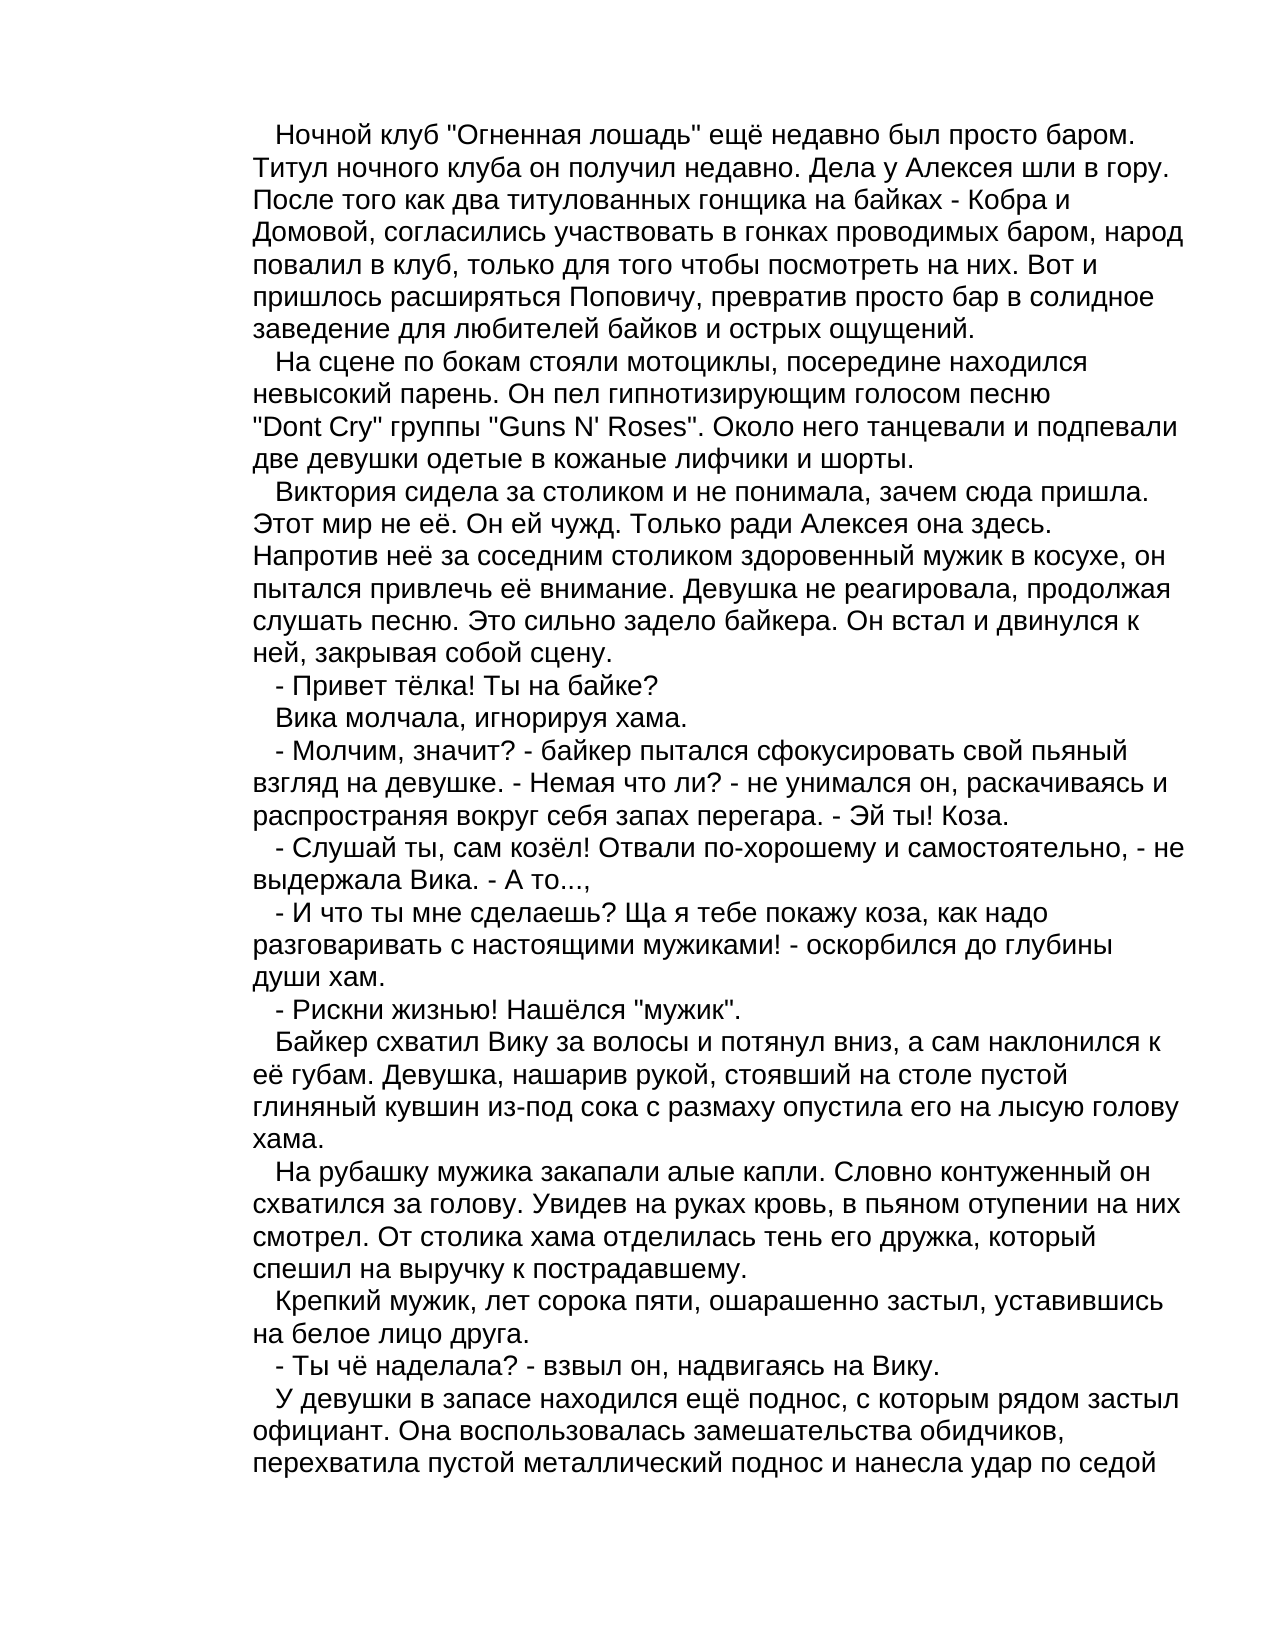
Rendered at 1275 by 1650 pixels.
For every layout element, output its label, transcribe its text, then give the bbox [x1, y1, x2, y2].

text Виктория сидела за столиком и не понимала, зачем сюда пришла. Этот мир не её. Он ей чужд. Только ради Алексея она здесь. Напротив неё за соседним столиком здоровенный мужик в косухе, он пытался привлечь её внимание. Девушка не реагировала, продолжая слушать песню. Это сильно задело байкера. Он встал и двинулся к ней, закрывая собой сцену. [252, 474, 1186, 669]
text Байкер схватил Вику за волосы и потянул вниз, а сам наклонился к её губам. Девушка, нашарив рукой, стоявший на столе пустой глиняный кувшин из-под сока с размаху опустила его на лысую голову хама. [252, 1025, 1186, 1155]
text - И что ты мне сделаешь? Ща я тебе покажу коза, как надо разговаривать с настоящими мужиками! - оскорбился до глубины души хам. [252, 896, 1186, 993]
text - Молчим, значит? - байкер пытался сфокусировать свой пьяный взгляд на девушке. - Немая что ли? - не унимался он, раскачиваясь и распространяя вокруг себя запах перегара. - Эй ты! Коза. [252, 734, 1186, 831]
text Крепкий мужик, лет сорока пяти, ошарашенно застыл, уставившись на белое лицо друга. [252, 1284, 1186, 1349]
text Ночной клуб "Огненная лошадь" ещё недавно был просто баром. Титул ночного клуба он получил недавно. Дела у Алексея шли в гору. После того как два титулованных гонщика на байках - Кобра и Домовой, согласились участвовать в гонках проводимых баром, народ повалил в клуб, только для того чтобы посмотреть на них. Вот и пришлось расширяться Поповичу, превратив просто бар в солидное заведение для любителей байков и острых ощущений. [252, 118, 1186, 345]
text На рубашку мужика закапали алые капли. Словно контуженный он схватился за голову. Увидев на руках кровь, в пьяном отупении на них смотрел. От столика хама отделилась тень его дружка, который спешил на выручку к пострадавшему. [252, 1155, 1186, 1284]
text - Слушай ты, сам козёл! Отвали по-хорошему и самостоятельно, - не выдержала Вика. - А то..., [252, 831, 1186, 896]
text - Привет тёлка! Ты на байке? [252, 669, 1186, 701]
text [252, 1382, 1186, 1479]
text На сцене по бокам стояли мотоциклы, посередине находился невысокий парень. Он пел гипнотизирующим голосом песню "Dont Cry" группы "Guns N' Roses". Около него танцевали и подпевали две девушки одетые в кожаные лифчики и шорты. [252, 345, 1186, 474]
text Вика молчала, игнорируя хама. [252, 701, 1186, 734]
text - Рискни жизнью! Нашёлся "мужик". [252, 993, 1186, 1025]
text - Ты чё наделала? - взвыл он, надвигаясь на Вику. [252, 1349, 1186, 1382]
